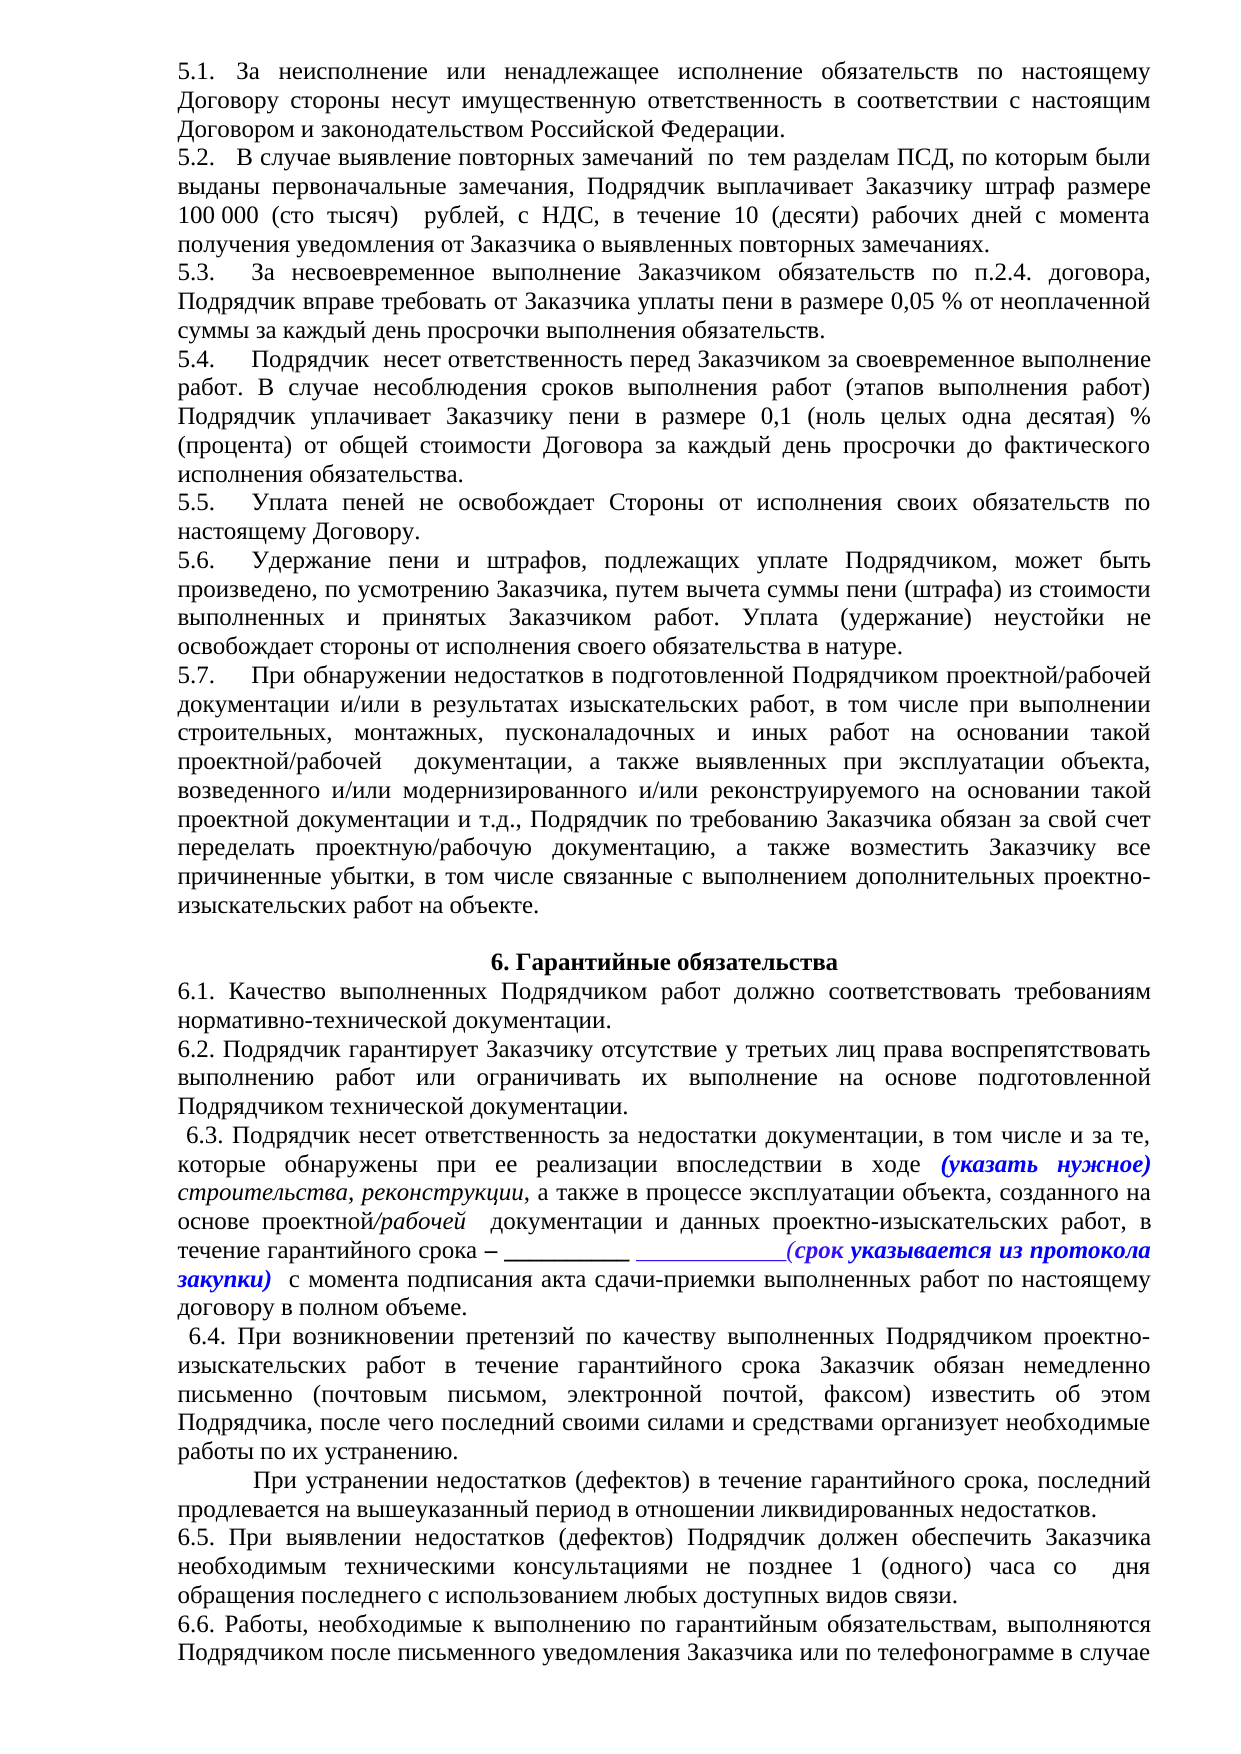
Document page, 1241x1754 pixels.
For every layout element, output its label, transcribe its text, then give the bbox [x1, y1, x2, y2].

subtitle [177, 1609, 1152, 1666]
list Подрядчик несет ответственность перед Заказчиком за своевременное выполнение работ. В случае несоблюдения сроков выполнения работ (этапов выполнения работ) Подрядчик уплачивает Заказчику пени в размере 0,1 (ноль целых одна десятая) % (процента) от общей стоимости Договора за каждый день просрочки до фактического исполнения обязательства. [177, 344, 1152, 487]
text 6.5. При выявлении недостатков (дефектов) Подрядчик должен обеспечить Заказчика необходимым техническими консультациями не позднее 1 (одного) часа со дня обращения последнего с использованием любых доступных видов связи. [177, 1522, 1152, 1609]
list За неисполнение или ненадлежащее исполнение обязательств по настоящему Договору стороны несут имущественную ответственность в соответствии с настоящим Договором и законодательством Российской Федерации. [177, 56, 1152, 142]
list За несвоевременное выполнение Заказчиком обязательств по п.2.4. договора, Подрядчик вправе требовать от Заказчика уплаты пени в размере 0,05 % от неоплаченной суммы за каждый день просрочки выполнения обязательств. [177, 257, 1152, 344]
text 6.4. При возникновении претензий по качеству выполненных Подрядчиком проектно-изыскательских работ в течение гарантийного срока Заказчик обязан немедленно письменно (почтовым письмом, электронной почтой, факсом) известить об этом Подрядчика, после чего последний своими силами и средствами организует необходимые работы по их устранению. [177, 1321, 1152, 1465]
text При устранении недостатков (дефектов) в течение гарантийного срока, последний продлевается на вышеуказанный период в отношении ликвидированных недостатков. [177, 1465, 1152, 1522]
text 6.1. Качество выполненных Подрядчиком работ должно соответствовать требованиям нормативно-технической документации. [177, 976, 1152, 1034]
list При обнаружении недостатков в подготовленной Подрядчиком проектной/рабочей документации и/или в результатах изыскательских работ, в том числе при выполнении строительных, монтажных, пусконаладочных и иных работ на основании такой проектной/рабочей документации, а также выявленных при эксплуатации объекта, возведенного и/или модернизированного и/или реконструируемого на основании такой проектной документации и т.д., Подрядчик по требованию Заказчика обязан за свой счет переделать проектную/рабочую документацию, а также возместить Заказчику все причиненные убытки, в том числе связанные с выполнением дополнительных проектно-изыскательских работ на объекте. [177, 660, 1152, 919]
text 6. Гарантийные обязательства [177, 947, 1152, 976]
list Удержание пени и штрафов, подлежащих уплате Подрядчиком, может быть произведено, по усмотрению Заказчика, путем вычета суммы пени (штрафа) из стоимости выполненных и принятых Заказчиком работ. Уплата (удержание) неустойки не освобождает стороны от исполнения своего обязательства в натуре. [177, 545, 1152, 660]
text 6.3. Подрядчик несет ответственность за недостатки документации, в том числе и за те, которые обнаружены при ее реализации впоследствии в ходе (указать нужное) строительства, реконструкции, а также в процессе эксплуатации объекта, созданного на основе проектной/рабочей документации и данных проектно-изыскательских работ, в течение гарантийного срока – __________ ____________(срок указывается из протокола закупки) с момента подписания акта сдачи-приемки выполненных работ по настоящему договору в полном объеме. [177, 1120, 1152, 1321]
list В случае выявление повторных замечаний по тем разделам ПСД, по которым были выданы первоначальные замечания, Подрядчик выплачивает Заказчику штраф размере 100 000 (сто тысяч) рублей, с НДС, в течение 10 (десяти) рабочих дней с момента получения уведомления от Заказчика о выявленных повторных замечаниях. [177, 142, 1152, 257]
text 6.2. Подрядчик гарантирует Заказчику отсутствие у третьих лиц права воспрепятствовать выполнению работ или ограничивать их выполнение на основе подготовленной Подрядчиком технической документации. [177, 1034, 1152, 1120]
list Уплата пеней не освобождает Стороны от исполнения своих обязательств по настоящему Договору. [177, 487, 1152, 545]
